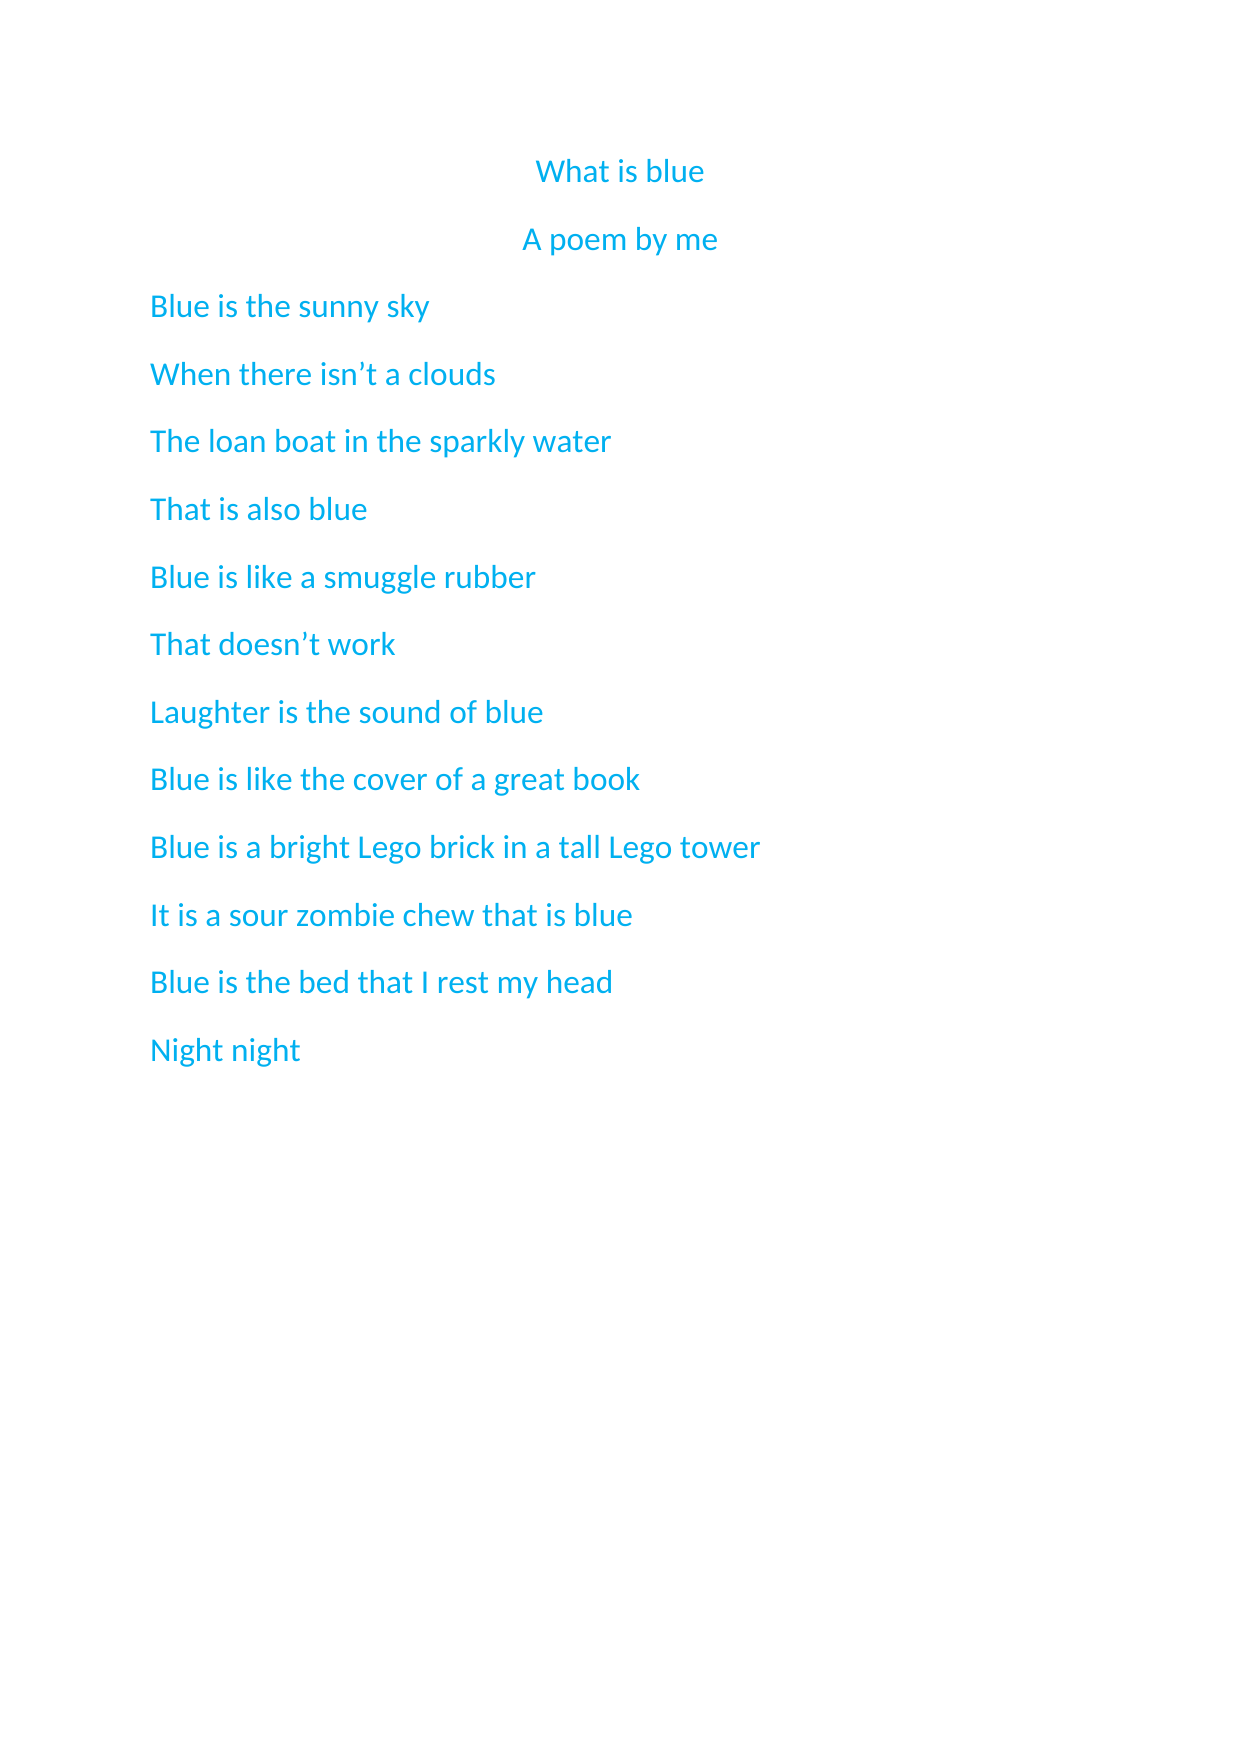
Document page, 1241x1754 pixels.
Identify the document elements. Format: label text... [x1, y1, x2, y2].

text What is blue [150, 150, 1090, 191]
text Laughter is the sound of blue [150, 691, 1090, 732]
text It is a sour zombie chew that is blue [150, 894, 1090, 934]
text Blue is a bright Lego brick in a tall Lego tower [150, 826, 1090, 867]
text Blue is like the cover of a great book [150, 758, 1090, 799]
text Blue is the sunny sky [150, 285, 1090, 326]
text Blue is like a smuggle rubber [150, 556, 1090, 596]
text That doesn’t work [150, 623, 1090, 664]
text A poem by me [150, 218, 1090, 258]
text When there isn’t a clouds [150, 353, 1090, 393]
text Blue is the bed that I rest my head [150, 961, 1090, 1002]
text The loan boat in the sparkly water [150, 420, 1090, 461]
text That is also blue [150, 488, 1090, 529]
text Night night [150, 1029, 1090, 1069]
